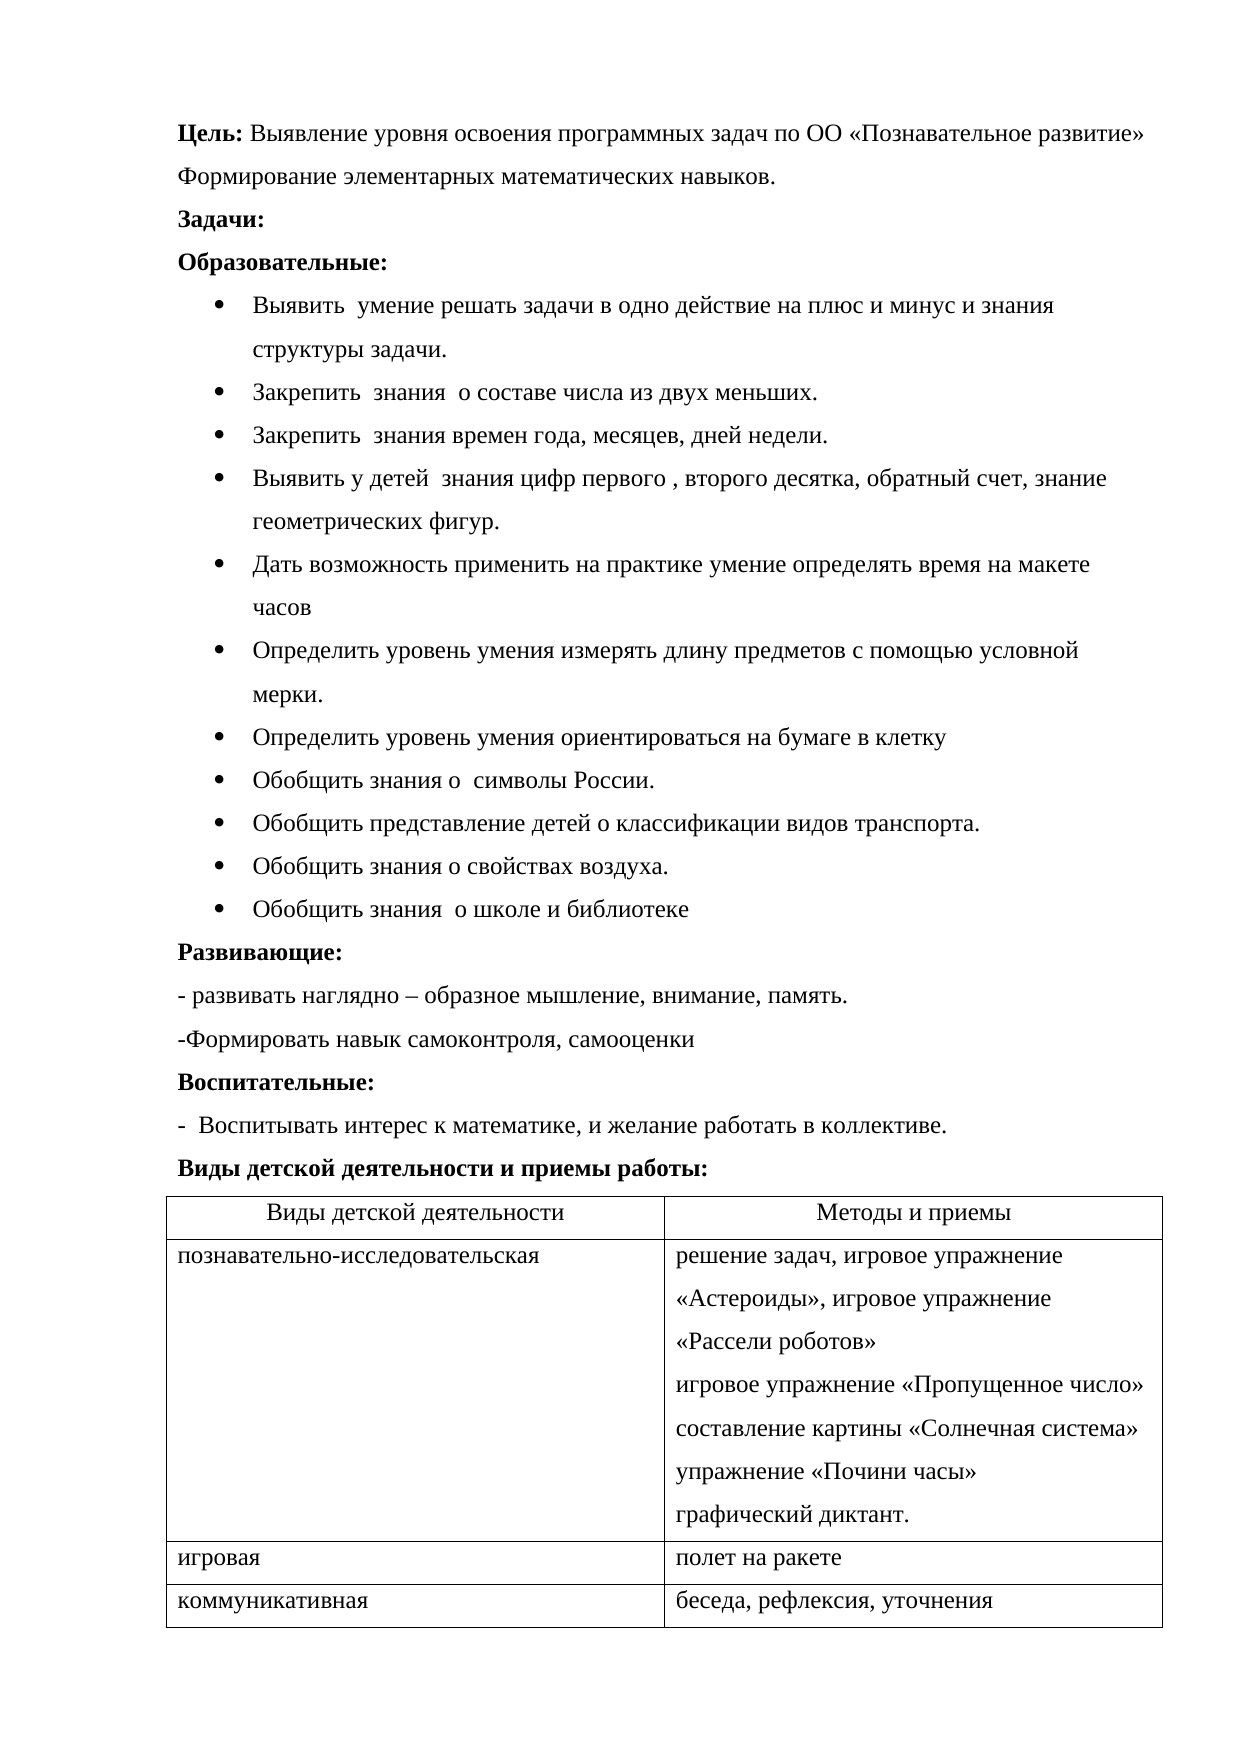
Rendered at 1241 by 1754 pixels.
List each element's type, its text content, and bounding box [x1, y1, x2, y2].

table_cell игровая [167, 1542, 664, 1584]
list Определить уровень умения ориентироваться на бумаге в клетку [215, 722, 1152, 751]
list Обобщить знания о свойствах воздуха. [215, 851, 1152, 880]
list Выявить умение решать задачи в одно действие на плюс и минус и знания структуры задачи. [215, 291, 1152, 362]
table_cell решение задач, игровое упражнение «Астероиды», игровое упражнение «Рассели роботов» игровое упражнение «Пропущенное число» составление картины «Солнечная система» упражнение «Почини часы» графический диктант. [665, 1240, 1162, 1541]
text Цель: Выявление уровня освоения программных задач по ОО «Познавательное развитие» Формирование элементарных математических навыков. [177, 118, 1152, 190]
list Дать возможность применить на практике умение определять время на макете часов [215, 549, 1152, 621]
text - развивать наглядно – образное мышление, внимание, память. [177, 981, 1152, 1009]
text Виды детской деятельности и приемы работы: [177, 1153, 1152, 1182]
list Закрепить знания о составе числа из двух меньших. [215, 377, 1152, 406]
text -Формировать навык самоконтроля, самооценки [177, 1024, 1152, 1052]
text Развивающие: [177, 937, 1152, 966]
text - Воспитывать интерес к математике, и желание работать в коллективе. [177, 1110, 1152, 1139]
table_header Виды детской деятельности [167, 1197, 664, 1239]
text Образовательные: [177, 247, 1152, 276]
list Выявить у детей знания цифр первого , второго десятка, обратный счет, знание геометрических фигур. [215, 463, 1152, 535]
table_cell беседа, рефлексия, уточнения [665, 1585, 1162, 1627]
list Обобщить представление детей о классификации видов транспорта. [215, 808, 1152, 837]
text Задачи: [177, 204, 1152, 233]
list Закрепить знания времен года, месяцев, дней недели. [215, 420, 1152, 449]
text Воспитательные: [177, 1067, 1152, 1096]
table_cell познавательно-исследовательская [167, 1240, 664, 1541]
table_cell коммуникативная [167, 1585, 664, 1627]
table_header Методы и приемы [665, 1197, 1162, 1239]
list Обобщить знания о символы России. [215, 765, 1152, 794]
list Определить уровень умения измерять длину предметов с помощью условной мерки. [215, 636, 1152, 707]
table_cell полет на ракете [665, 1542, 1162, 1584]
list Обобщить знания о школе и библиотеке [215, 894, 1152, 923]
